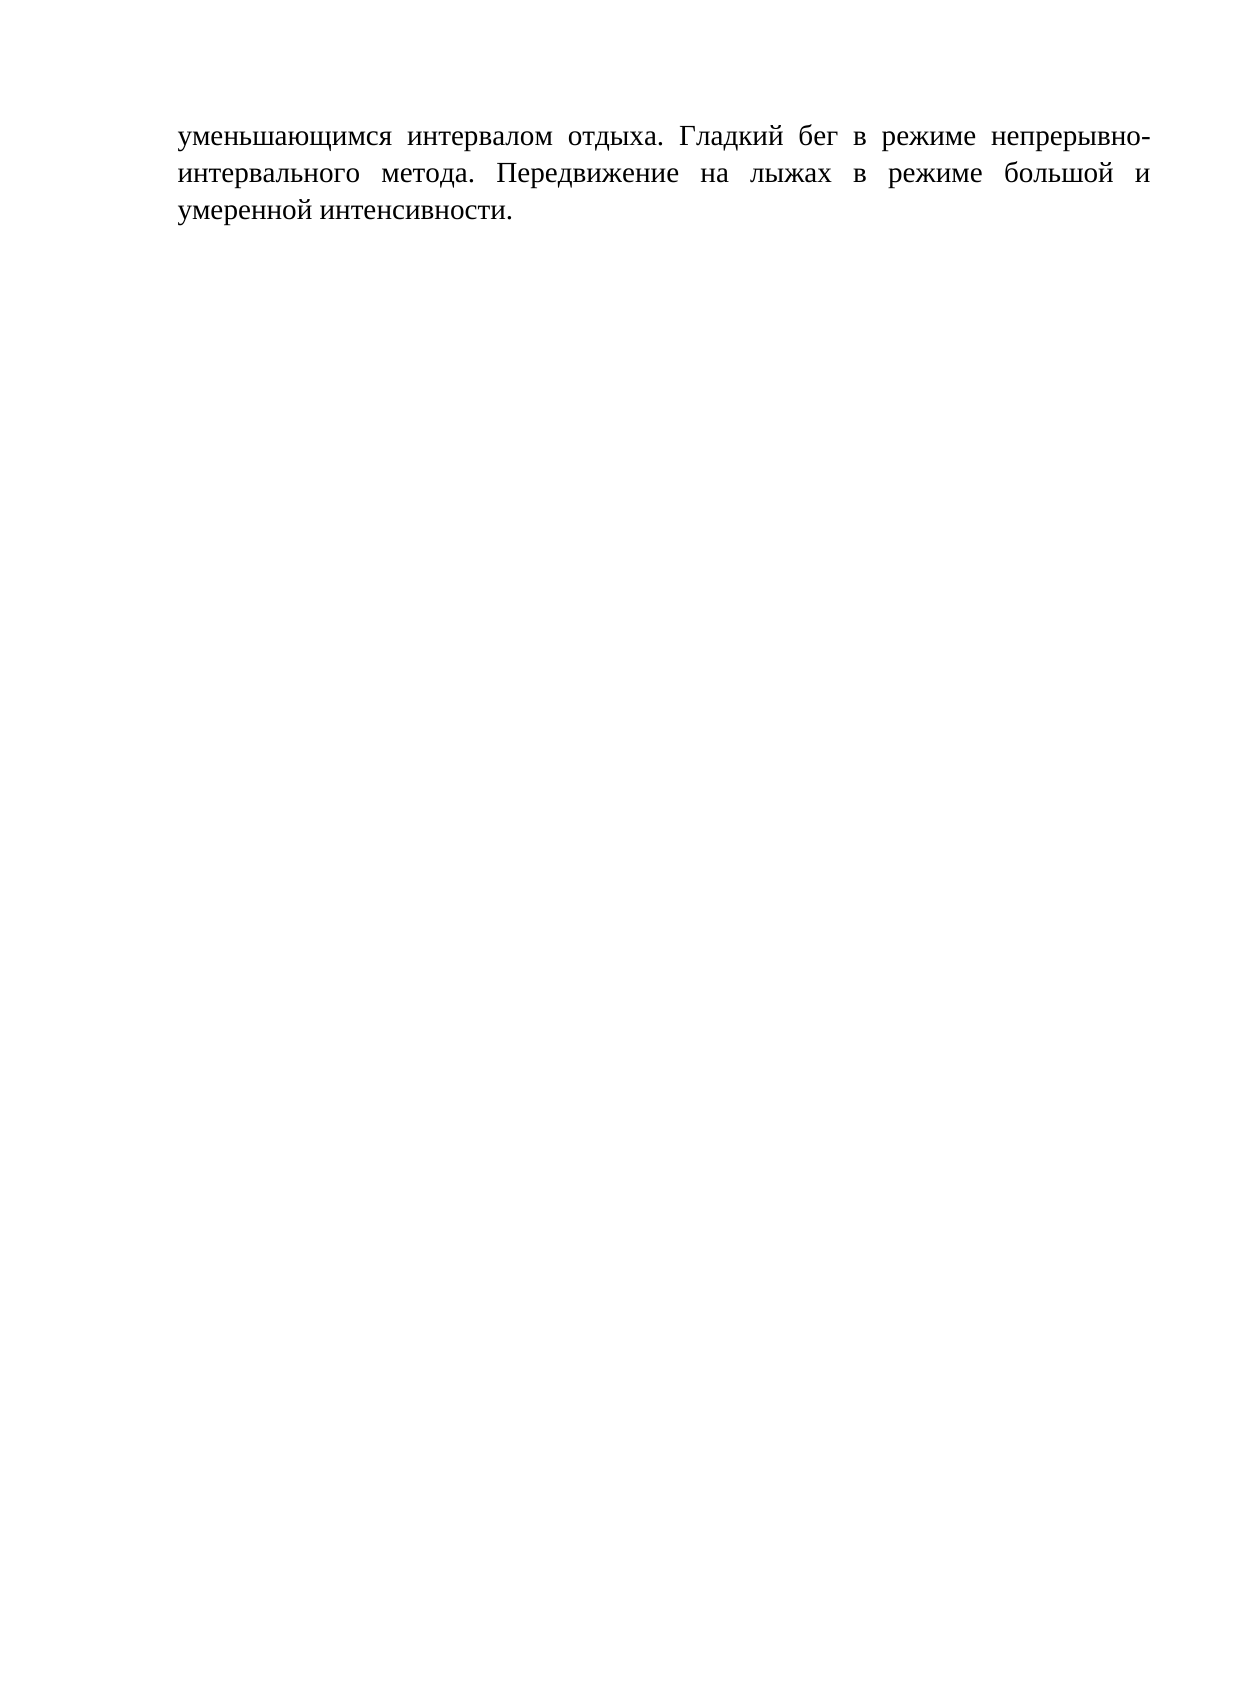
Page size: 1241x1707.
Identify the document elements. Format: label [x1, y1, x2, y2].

text [177, 118, 1152, 225]
